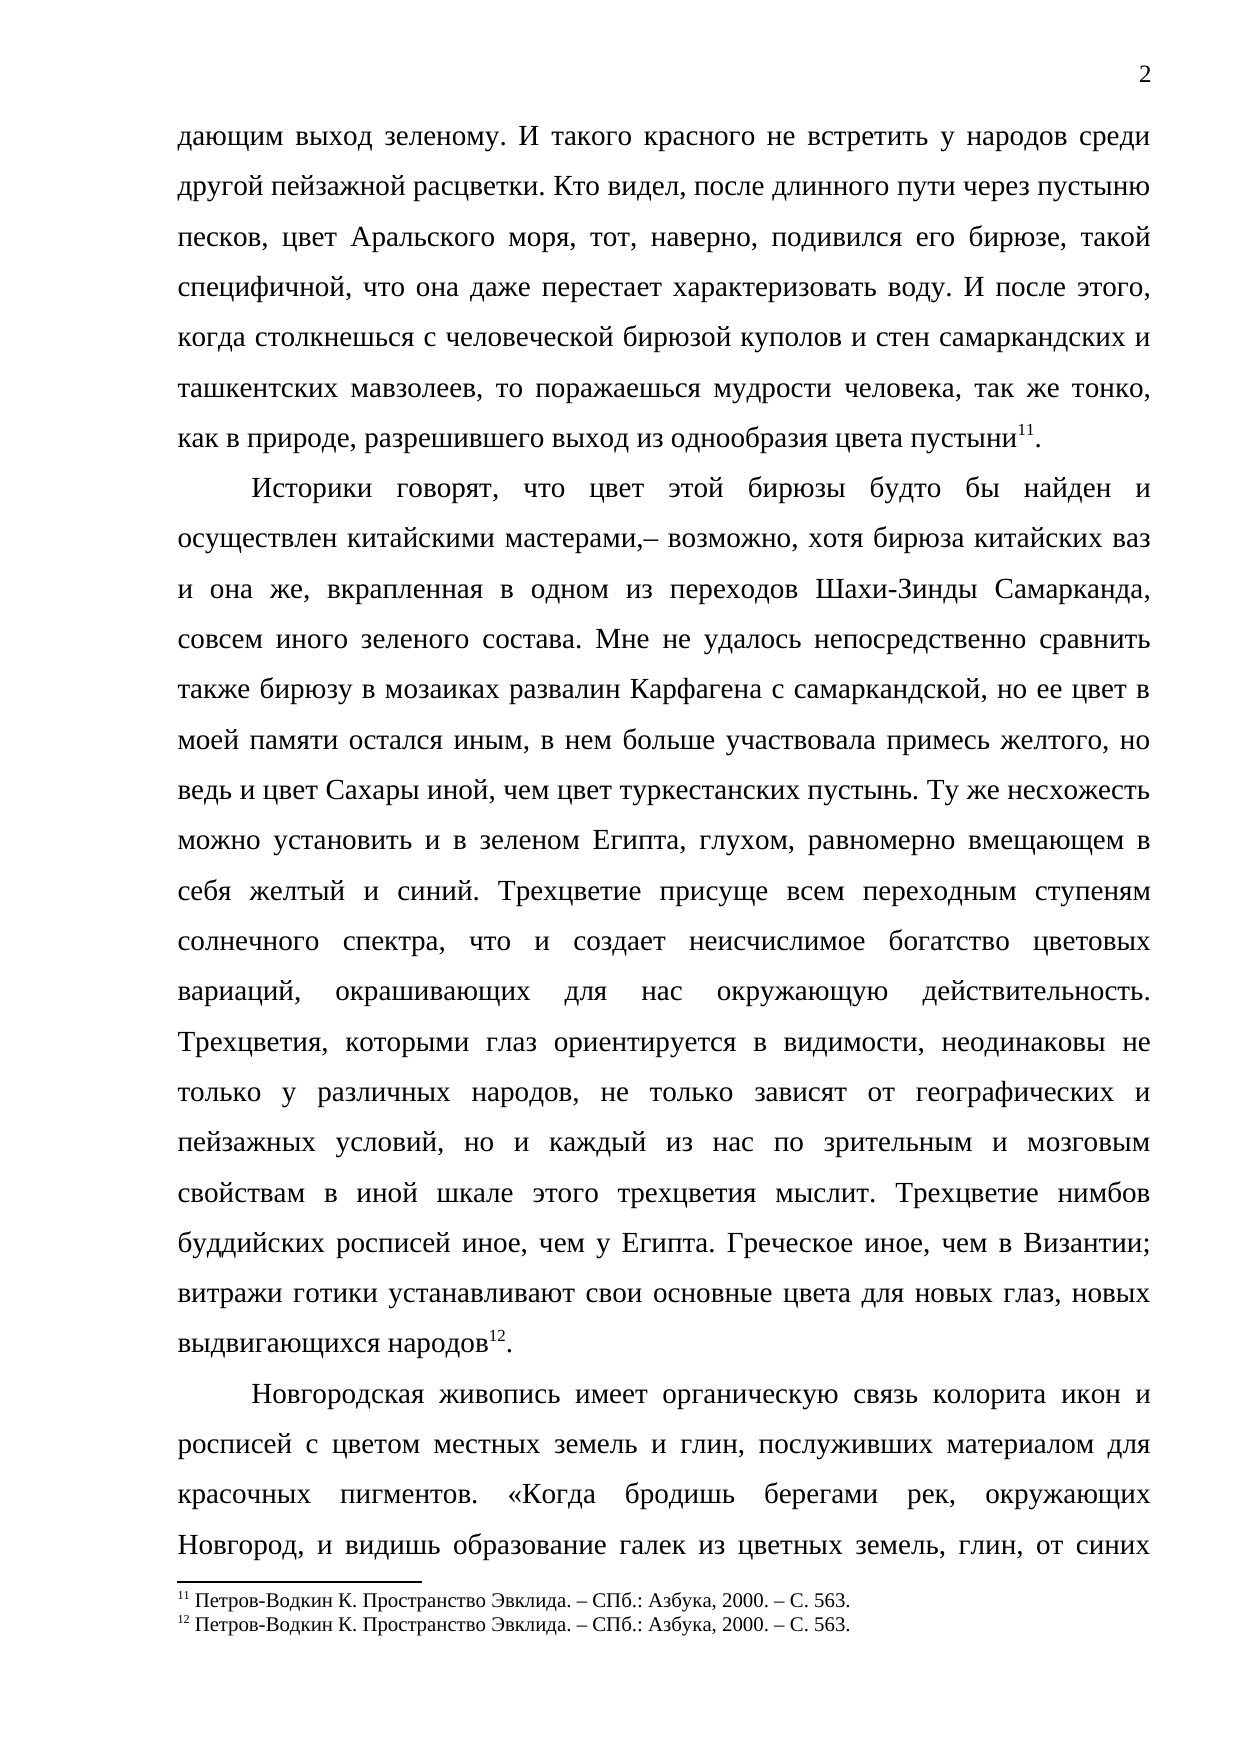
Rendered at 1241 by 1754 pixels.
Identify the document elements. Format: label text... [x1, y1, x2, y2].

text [177, 118, 1152, 453]
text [177, 1376, 1152, 1560]
text Историки говорят, что цвет этой бирюзы будто бы найден и осуществлен китайскими мастерами,– возможно, хотя бирюза китайских ваз и она же, вкрапленная в одном из переходов Шахи-Зинды Самарканда, совсем иного зеленого состава. Мне не удалось непосредственно сравнить также бирюзу в мозаиках развалин Карфагена с самаркандской, но ее цвет в моей памяти остался иным, в нем больше участвовала примесь желтого, но ведь и цвет Сахары иной, чем цвет туркестанских пустынь. Ту же несхожесть можно установить и в зеленом Египта, глухом, равномерно вмещающем в себя желтый и синий. Трехцветие присуще всем переходным ступеням солнечного спектра, что и создает неисчислимое богатство цветовых вариаций, окрашивающих для нас окружающую действительность. Трехцветия, которыми глаз ориентируется в видимости, неодинаковы не только у различных народов, не только зависят от географических и пейзажных условий, но и каждый из нас по зрительным и мозговым свойствам в иной шкале этого трехцветия мыслит. Трехцветие нимбов буддийских росписей иное, чем у Египта. Греческое иное, чем в Византии; витражи готики устанавливают свои основные цвета для новых глаз, новых выдвигающихся народов. [177, 470, 1152, 1359]
